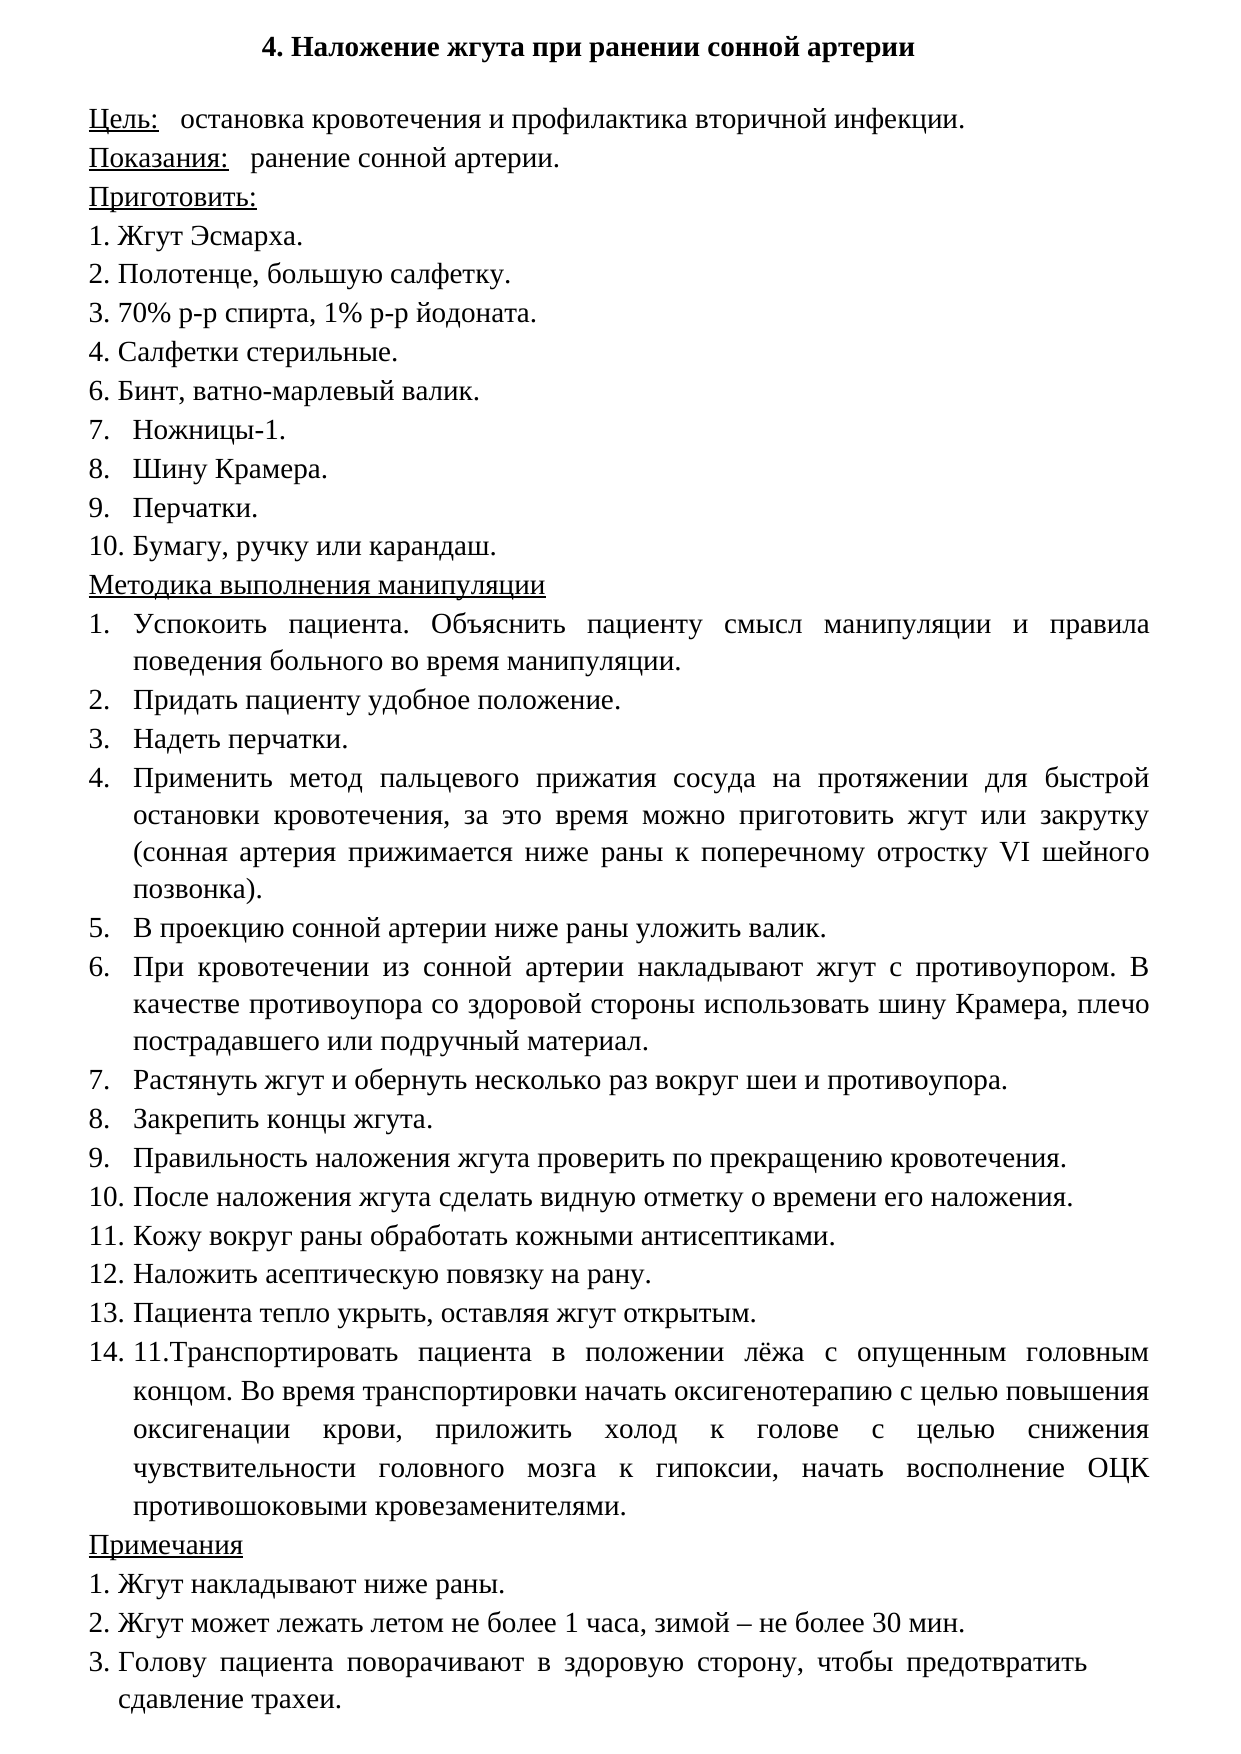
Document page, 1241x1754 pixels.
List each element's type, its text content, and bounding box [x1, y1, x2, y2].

list Растянуть жгут и обернуть несколько раз вокруг шеи и противоупора. [88, 1062, 1150, 1096]
list Голову пациента поворачивают в здоровую сторону, чтобы предотвратить сдавление трахеи. [88, 1644, 1088, 1714]
list 11.Транспортировать пациента в положении лёжа с опущенным головным концом. Во время транспортировки начать оксигенотерапию с целью повышения оксигенации крови, приложить холод к голове с целью снижения чувствительности головного мозга к гипоксии, начать восполнение ОЦК противошоковыми кровезаменителями. [88, 1334, 1150, 1522]
list После наложения жгута сделать видную отметку о времени его наложения. [88, 1179, 1150, 1212]
list Салфетки стерильные. [88, 334, 1088, 368]
list Бумагу, ручку или карандаш. [88, 528, 1088, 562]
list Шину Крамера. [88, 451, 1088, 484]
list Пациента тепло укрыть, оставляя жгут открытым. [88, 1295, 1150, 1329]
text Примечания [88, 1527, 1150, 1561]
list Полотенце, большую салфетку. [88, 257, 1088, 290]
list Наложить асептическую повязку на рану. [88, 1257, 1150, 1290]
list Закрепить концы жгута. [88, 1101, 1150, 1135]
list Перчатки. [88, 490, 1088, 523]
text Цель: остановка кровотечения и профилактика вторичной инфекции. [88, 101, 1088, 135]
list Придать пациенту удобное положение. [88, 682, 1150, 716]
list Ножницы-1. [88, 412, 1088, 446]
text 4. Наложение жгута при ранении сонной артерии [179, 29, 998, 63]
list В проекцию сонной артерии ниже раны уложить валик. [88, 910, 1150, 944]
text Приготовить: [88, 179, 1088, 212]
list Кожу вокруг раны обработать кожными антисептиками. [88, 1218, 1150, 1251]
list Правильность наложения жгута проверить по прекращению кровотечения. [88, 1140, 1150, 1173]
list Жгут накладывают ниже раны. [88, 1566, 1150, 1599]
text Показания: ранение сонной артерии. [88, 140, 1088, 173]
text 6. Бинт, ватно-марлевый валик. [88, 373, 1088, 407]
list Жгут может лежать летом не более 1 часа, зимой – не более 30 мин. [88, 1605, 1150, 1638]
list Успокоить пациента. Объяснить пациенту смысл манипуляции и правила поведения больного во время манипуляции. [88, 606, 1150, 677]
list Надеть перчатки. [88, 721, 1150, 754]
text Методика выполнения манипуляции [88, 567, 1150, 601]
text 1. Жгут Эсмарха. [88, 218, 1088, 251]
list Применить метод пальцевого прижатия сосуда на протяжении для быстрой остановки кровотечения, за это время можно приготовить жгут или закрутку (сонная артерия прижимается ниже раны к поперечному отростку VI шейного позвонка). [88, 760, 1150, 905]
list При кровотечении из сонной артерии накладывают жгут с противоупором. В качестве противоупора со здоровой стороны использовать шину Крамера, плечо пострадавшего или подручный материал. [88, 949, 1150, 1057]
list 70% р-р спирта, 1% р-р йодоната. [88, 295, 1088, 329]
